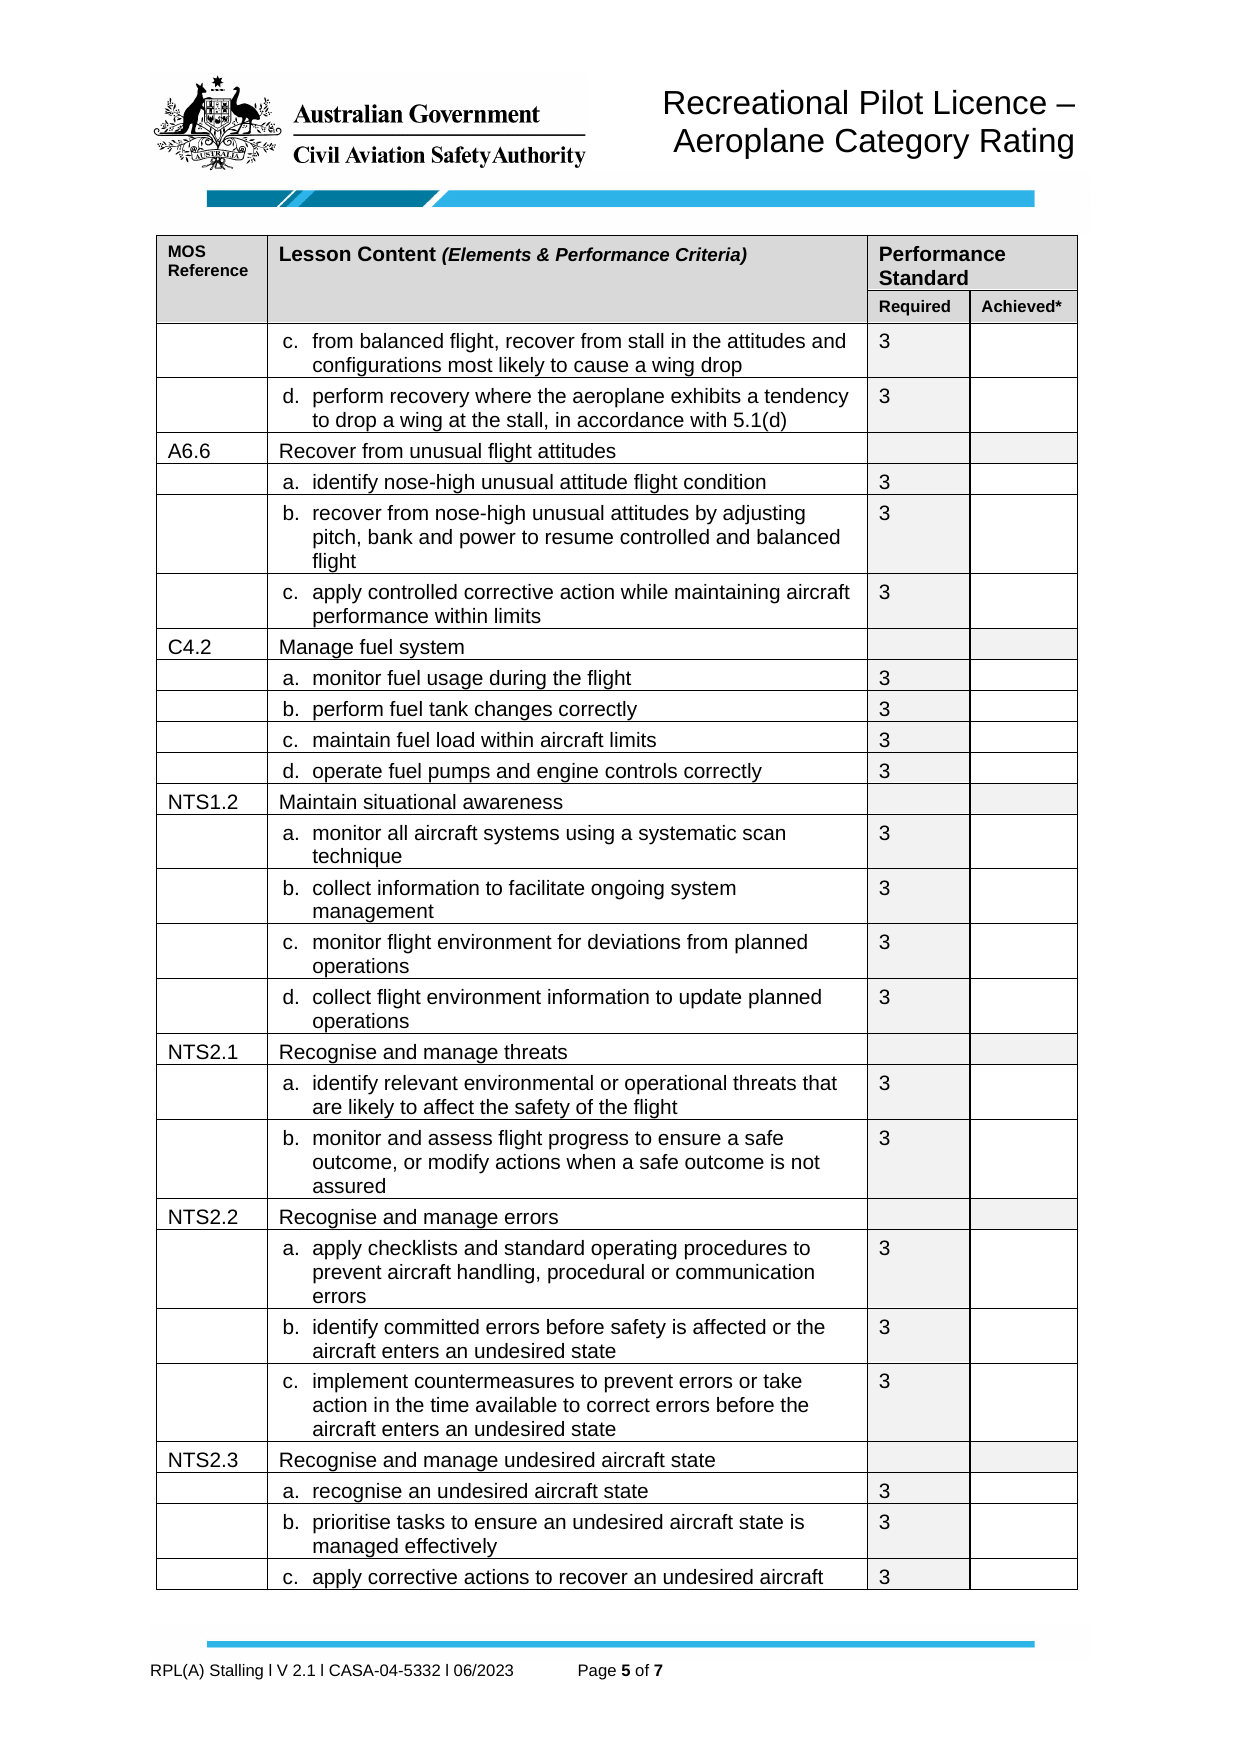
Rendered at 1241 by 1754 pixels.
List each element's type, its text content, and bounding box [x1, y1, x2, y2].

table_cell 3 [868, 574, 969, 628]
table_cell [971, 784, 1077, 813]
table_cell [868, 433, 969, 463]
table_cell Required [868, 291, 969, 322]
table_cell [971, 660, 1077, 690]
table_cell [971, 1559, 1077, 1589]
table_cell [157, 1559, 267, 1589]
table_cell [971, 924, 1077, 978]
table_cell 3 [868, 660, 969, 690]
table_cell 3 [868, 1559, 969, 1589]
table_cell from balanced flight, recover from stall in the attitudes and configurations most likely to cause a wing drop [268, 324, 867, 377]
table_cell [868, 784, 969, 813]
table_cell [971, 1199, 1077, 1229]
table_cell monitor fuel usage during the flight [268, 660, 867, 690]
table_cell 3 [868, 1065, 969, 1119]
table_cell Maintain situational awareness [268, 784, 867, 813]
table_cell [971, 1120, 1077, 1198]
table_cell apply corrective actions to recover an undesired aircraft state in a safe and timely manner [268, 1559, 867, 1589]
table_cell apply checklists and standard operating procedures to prevent aircraft handling, procedural or communication errors [268, 1230, 867, 1307]
table_cell 3 [868, 869, 969, 923]
table_cell [971, 433, 1077, 463]
table_header Lesson Content (Elements & Performance Criteria) [268, 236, 867, 322]
table_cell [157, 464, 267, 494]
table_cell Recognise and manage threats [268, 1034, 867, 1064]
table_cell [157, 1364, 267, 1441]
table_cell [971, 1473, 1077, 1503]
table_cell Manage fuel system [268, 629, 867, 659]
table_cell identify committed errors before safety is affected or the aircraft enters an undesired state [268, 1309, 867, 1362]
table_cell 3 [868, 691, 969, 721]
table_cell [157, 660, 267, 690]
table_cell [971, 1309, 1077, 1362]
table_cell [868, 1034, 969, 1064]
table_cell [971, 979, 1077, 1033]
table_cell NTS1.2 [157, 784, 267, 813]
table_cell [157, 1309, 267, 1362]
table_cell [868, 1199, 969, 1229]
table_cell recover from nose-high unusual attitudes by adjusting pitch, bank and power to resume controlled and balanced flight [268, 495, 867, 573]
table_cell [971, 1504, 1077, 1558]
table_cell [971, 574, 1077, 628]
table_cell 3 [868, 464, 969, 494]
table_cell C4.2 [157, 629, 267, 659]
table_cell collect flight environment information to update planned operations [268, 979, 867, 1033]
table_cell 3 [868, 1473, 969, 1503]
table_cell 3 [868, 753, 969, 782]
table_cell [157, 574, 267, 628]
table_cell 3 [868, 722, 969, 752]
table_cell 3 [868, 1504, 969, 1558]
table_cell [157, 324, 267, 377]
table_cell [971, 464, 1077, 494]
table_cell 3 [868, 924, 969, 978]
table_cell [157, 924, 267, 978]
table_cell 3 [868, 378, 969, 432]
table_cell [157, 722, 267, 752]
table_cell 3 [868, 979, 969, 1033]
table_cell [157, 815, 267, 868]
table_cell [157, 691, 267, 721]
table_cell 3 [868, 815, 969, 868]
table_cell identify relevant environmental or operational threats that are likely to affect the safety of the flight [268, 1065, 867, 1119]
table_cell [971, 869, 1077, 923]
table_cell 3 [868, 495, 969, 573]
picture [150, 73, 1091, 235]
table_cell [971, 753, 1077, 782]
table_cell Recognise and manage undesired aircraft state [268, 1442, 867, 1472]
table_cell 3 [868, 1230, 969, 1307]
table_cell [971, 691, 1077, 721]
table_cell [971, 1065, 1077, 1119]
table_cell 3 [868, 324, 969, 377]
table_cell [157, 753, 267, 782]
table_cell Recognise and manage errors [268, 1199, 867, 1229]
table_cell NTS2.2 [157, 1199, 267, 1229]
table_cell 3 [868, 1120, 969, 1198]
table_cell [157, 495, 267, 573]
table_cell [157, 979, 267, 1033]
table_cell [157, 1065, 267, 1119]
table_cell [971, 815, 1077, 868]
table_cell [971, 1034, 1077, 1064]
table_cell monitor and assess flight progress to ensure a safe outcome, or modify actions when a safe outcome is not assured [268, 1120, 867, 1198]
table_cell maintain fuel load within aircraft limits [268, 722, 867, 752]
table_cell [157, 1504, 267, 1558]
table_cell [971, 1442, 1077, 1472]
table_cell [868, 629, 969, 659]
table_cell [971, 324, 1077, 377]
table_cell Recover from unusual flight attitudes [268, 433, 867, 463]
table_cell [971, 722, 1077, 752]
table_cell perform fuel tank changes correctly [268, 691, 867, 721]
table_cell [157, 1120, 267, 1198]
table_cell NTS2.3 [157, 1442, 267, 1472]
table_cell monitor all aircraft systems using a systematic scan technique [268, 815, 867, 868]
table_cell prioritise tasks to ensure an undesired aircraft state is managed effectively [268, 1504, 867, 1558]
table_cell monitor flight environment for deviations from planned operations [268, 924, 867, 978]
table_header MOS Reference [157, 236, 267, 322]
table_cell [971, 378, 1077, 432]
picture [150, 1623, 1091, 1662]
table_cell [157, 869, 267, 923]
table_cell 3 [868, 1309, 969, 1362]
table_cell operate fuel pumps and engine controls correctly [268, 753, 867, 782]
table_cell perform recovery where the aeroplane exhibits a tendency to drop a wing at the stall, in accordance with 5.1(d) [268, 378, 867, 432]
table_cell [157, 1473, 267, 1503]
table_cell A6.6 [157, 433, 267, 463]
table_cell [971, 1230, 1077, 1307]
table_cell identify nose-high unusual attitude flight condition [268, 464, 867, 494]
table_cell apply controlled corrective action while maintaining aircraft performance within limits [268, 574, 867, 628]
table_header Performance Standard [868, 236, 1077, 289]
table_cell [971, 495, 1077, 573]
table_cell Achieved* [971, 291, 1077, 322]
table_cell collect information to facilitate ongoing system management [268, 869, 867, 923]
table_cell [971, 1364, 1077, 1441]
table_cell 3 [868, 1364, 969, 1441]
table_cell NTS2.1 [157, 1034, 267, 1064]
table_cell implement countermeasures to prevent errors or take action in the time available to correct errors before the aircraft enters an undesired state [268, 1364, 867, 1441]
table_cell [157, 378, 267, 432]
table_cell [868, 1442, 969, 1472]
table_cell recognise an undesired aircraft state [268, 1473, 867, 1503]
table_cell [971, 629, 1077, 659]
table_cell [157, 1230, 267, 1307]
